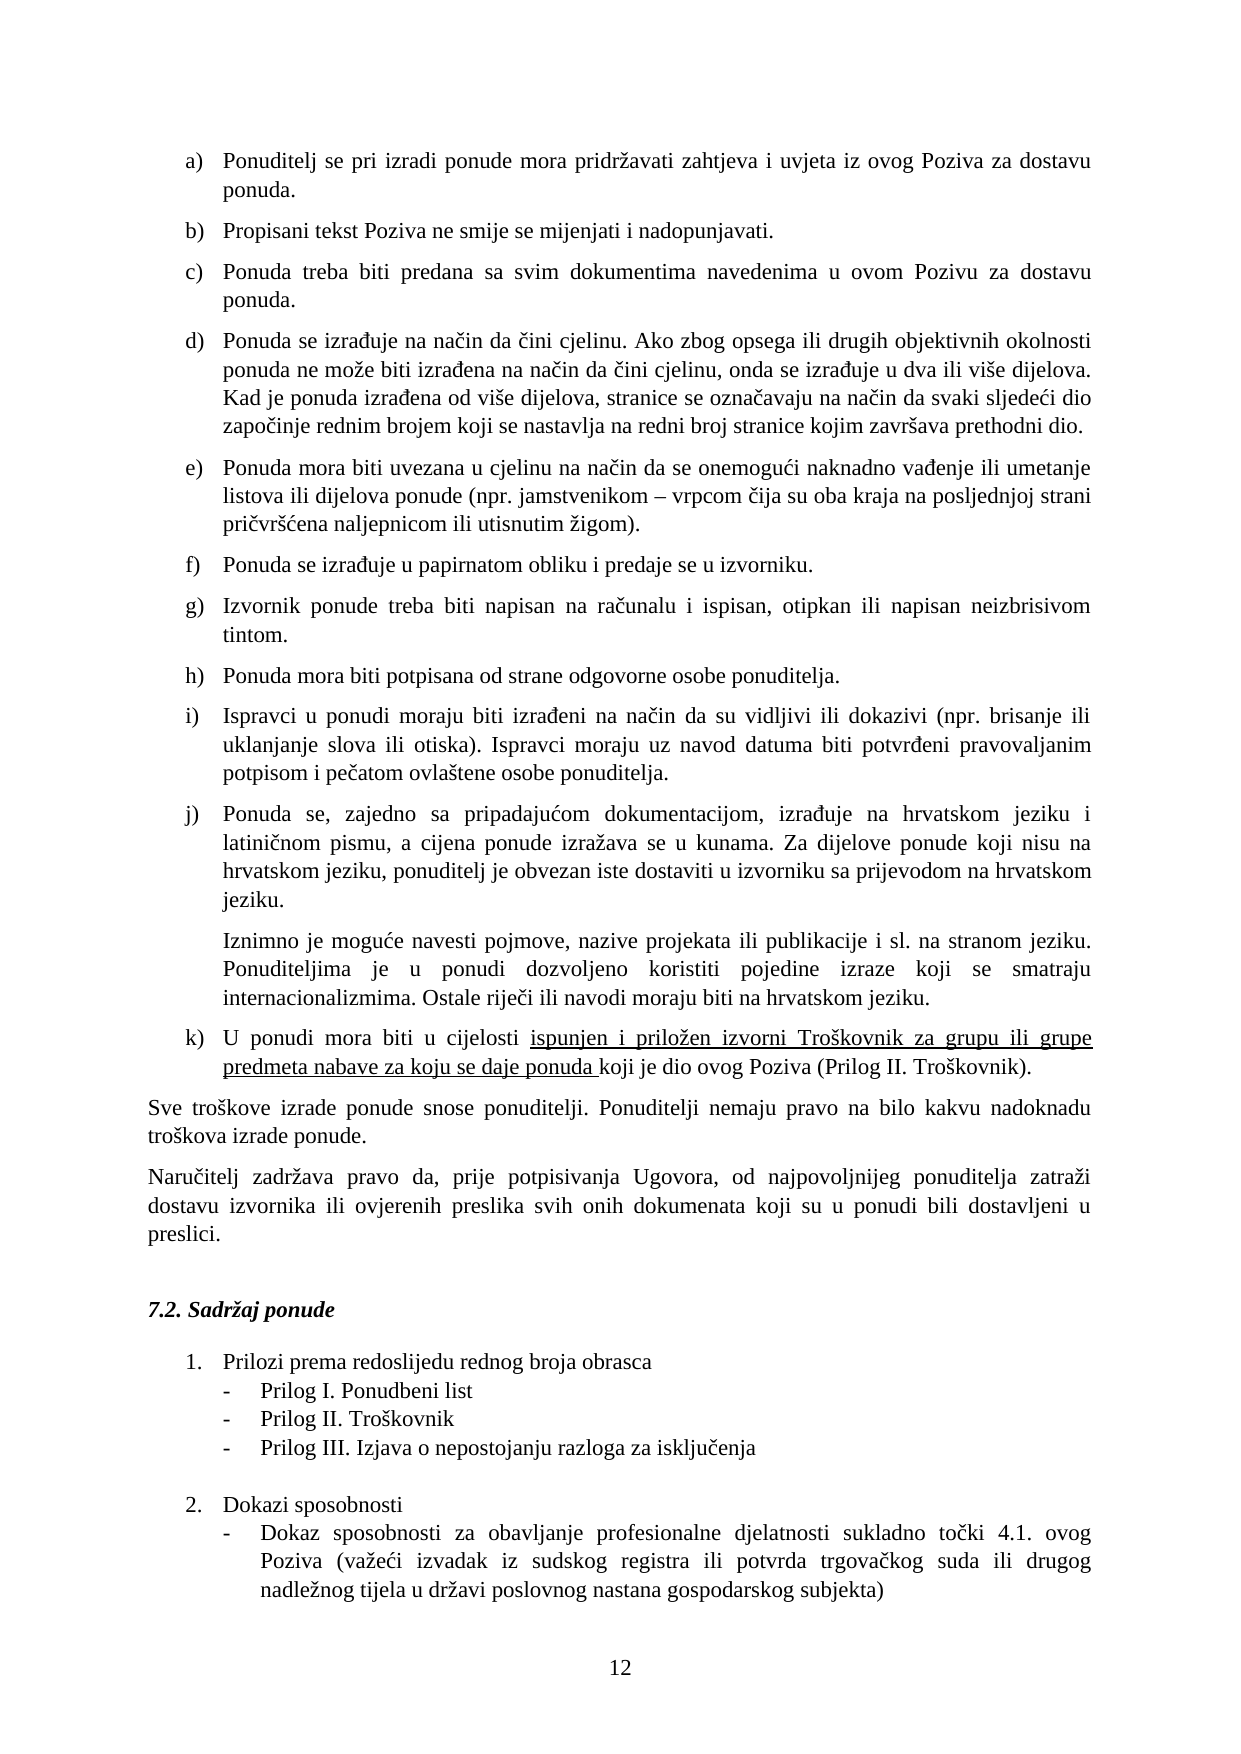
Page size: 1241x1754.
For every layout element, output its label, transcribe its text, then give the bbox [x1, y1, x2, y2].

text Naručitelj zadržava pravo da, prije potpisivanja Ugovora, od najpovoljnijeg ponuditelja zatraži dostavu izvornika ili ovjerenih preslika svih onih dokumenata koji su u ponudi bili dostavljeni u preslici. [148, 1163, 1093, 1246]
list Izvornik ponude treba biti napisan na računalu i ispisan, otipkan ili napisan neizbrisivom tintom. [185, 592, 1093, 647]
list Ponuda treba biti predana sa svim dokumentima navedenima u ovom Pozivu za dostavu ponuda. [185, 258, 1093, 313]
list Prilog II. Troškovnik [223, 1405, 1093, 1432]
list Ponuda mora biti potpisana od strane odgovorne osobe ponuditelja. [185, 662, 1093, 688]
list Propisani tekst Poziva ne smije se mijenjati i nadopunjavati. [185, 217, 1093, 243]
subtitle 7.2. Sadržaj ponude [148, 1296, 1093, 1322]
list Prilog III. Izjava o nepostojanju razloga za isključenja [223, 1434, 1093, 1460]
list Ponuda se, zajedno sa pripadajućom dokumentacijom, izrađuje na hrvatskom jeziku i latiničnom pismu, a cijena ponude izražava se u kunama. Za dijelove ponude koji nisu na hrvatskom jeziku, ponuditelj je obvezan iste dostaviti u izvorniku sa prijevodom na hrvatskom jeziku. [185, 800, 1093, 912]
list Ponuditelj se pri izradi ponude mora pridržavati zahtjeva i uvjeta iz ovog Poziva za dostavu ponuda. [185, 148, 1093, 202]
list U ponudi mora biti u cijelosti ispunjen i priložen izvorni Troškovnik za grupu ili grupe predmeta nabave za koju se daje ponuda koji je dio ovog Poziva (Prilog II. Troškovnik). [185, 1024, 1093, 1079]
text Sve troškove izrade ponude snose ponuditelji. Ponuditelji nemaju pravo na bilo kakvu nadoknadu troškova izrade ponude. [148, 1094, 1093, 1149]
list Dokaz sposobnosti za obavljanje profesionalne djelatnosti sukladno točki 4.1. ovog Poziva (važeći izvadak iz sudskog registra ili potvrda trgovačkog suda ili drugog nadležnog tijela u državi poslovnog nastana gospodarskog subjekta) [223, 1519, 1093, 1602]
list Ispravci u ponudi moraju biti izrađeni na način da su vidljivi ili dokazivi (npr. brisanje ili uklanjanje slova ili otiska). Ispravci moraju uz navod datuma biti potvrđeni pravovaljanim potpisom i pečatom ovlaštene osobe ponuditelja. [185, 703, 1093, 786]
list Ponuda se izrađuje na način da čini cjelinu. Ako zbog opsega ili drugih objektivnih okolnosti ponuda ne može biti izrađena na način da čini cjelinu, onda se izrađuje u dva ili više dijelova. Kad je ponuda izrađena od više dijelova, stranice se označavaju na način da svaki sljedeći dio započinje rednim brojem koji se nastavlja na redni broj stranice kojim završava prethodni dio. [185, 327, 1093, 439]
list Prilozi prema redoslijedu rednog broja obrasca [185, 1348, 1093, 1375]
list Prilog I. Ponudbeni list [223, 1377, 1093, 1403]
text Iznimno je moguće navesti pojmove, nazive projekata ili publikacije i sl. na stranom jeziku. Ponuditeljima je u ponudi dozvoljeno koristiti pojedine izraze koji se smatraju internacionalizmima. Ostale riječi ili navodi moraju biti na hrvatskom jeziku. [223, 927, 1093, 1010]
list Ponuda mora biti uvezana u cjelinu na način da se onemogući naknadno vađenje ili umetanje listova ili dijelova ponude (npr. jamstvenikom – vrpcom čija su oba kraja na posljednjoj strani pričvršćena naljepnicom ili utisnutim žigom). [185, 453, 1093, 537]
list Dokazi sposobnosti [185, 1491, 1093, 1517]
list Ponuda se izrađuje u papirnatom obliku i predaje se u izvorniku. [185, 551, 1093, 578]
